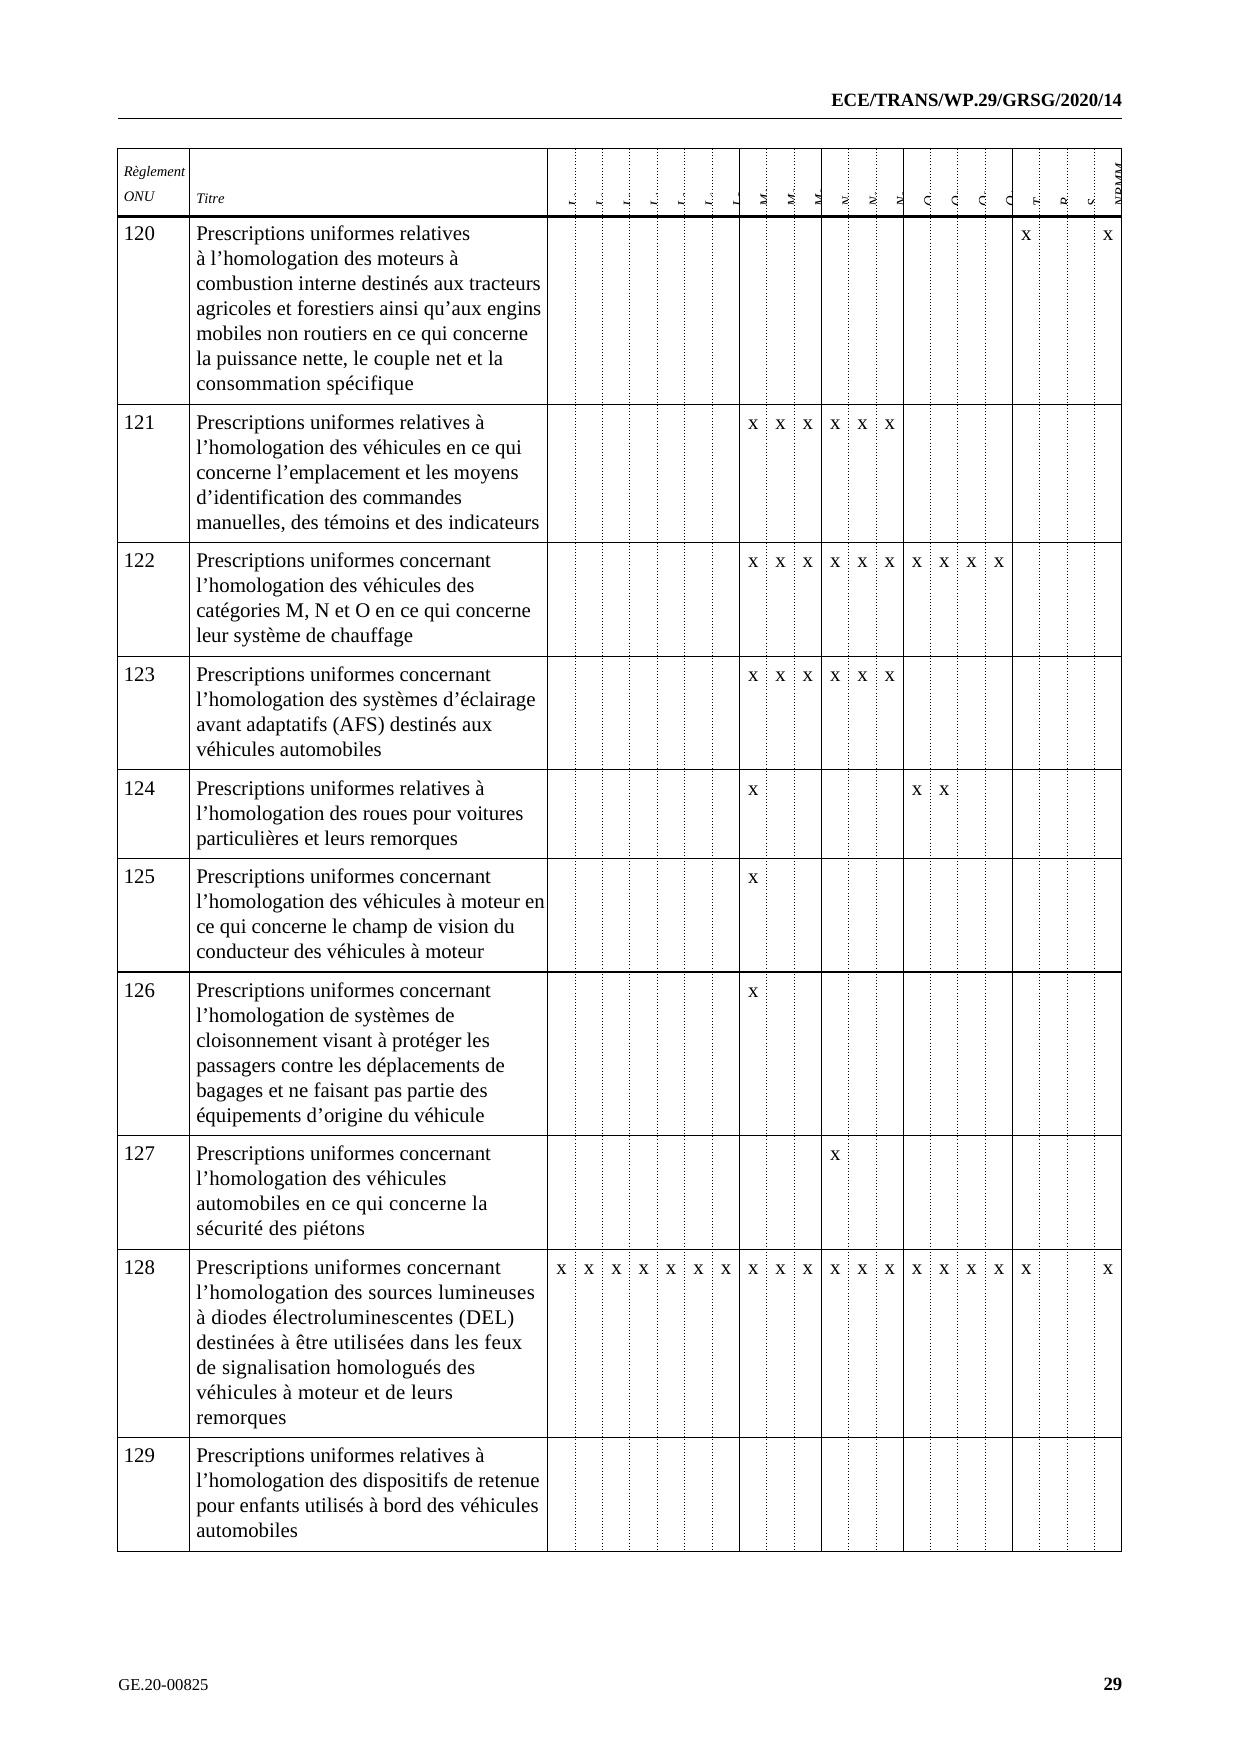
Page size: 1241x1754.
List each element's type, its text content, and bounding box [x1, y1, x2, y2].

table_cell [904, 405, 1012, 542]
table_header L2 [575, 149, 602, 215]
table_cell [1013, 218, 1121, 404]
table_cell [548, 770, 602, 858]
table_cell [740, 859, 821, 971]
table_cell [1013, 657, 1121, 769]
table_header N1 [822, 149, 848, 215]
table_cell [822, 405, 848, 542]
table_header O2 [930, 149, 958, 215]
table_header L7 [712, 149, 739, 215]
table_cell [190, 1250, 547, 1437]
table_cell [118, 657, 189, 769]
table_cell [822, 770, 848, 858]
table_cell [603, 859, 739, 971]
table_header O4 [985, 149, 1012, 215]
table_header L1 [548, 149, 575, 215]
table_header M3 [794, 149, 821, 215]
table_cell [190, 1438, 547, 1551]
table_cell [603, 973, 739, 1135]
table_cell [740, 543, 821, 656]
table_header M2 [767, 149, 794, 215]
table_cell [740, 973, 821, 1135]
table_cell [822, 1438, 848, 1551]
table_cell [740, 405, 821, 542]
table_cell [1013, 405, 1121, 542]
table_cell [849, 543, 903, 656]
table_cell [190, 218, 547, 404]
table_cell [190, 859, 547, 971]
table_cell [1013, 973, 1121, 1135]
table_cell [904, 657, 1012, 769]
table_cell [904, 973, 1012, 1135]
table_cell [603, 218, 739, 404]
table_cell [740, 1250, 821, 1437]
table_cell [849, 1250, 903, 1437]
table_header L5 [657, 149, 684, 215]
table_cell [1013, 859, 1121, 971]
table_header Titre [190, 149, 547, 215]
table_header S [1067, 149, 1094, 215]
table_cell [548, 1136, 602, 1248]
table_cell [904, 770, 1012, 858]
table_header L4 [630, 149, 657, 215]
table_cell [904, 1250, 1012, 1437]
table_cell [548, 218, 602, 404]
table_header N3 [876, 149, 903, 215]
table_header O1 [904, 149, 930, 215]
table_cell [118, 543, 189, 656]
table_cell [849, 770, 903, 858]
table_header R [1040, 149, 1067, 215]
table_header N2 [849, 149, 876, 215]
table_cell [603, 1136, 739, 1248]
table_header M1 [740, 149, 767, 215]
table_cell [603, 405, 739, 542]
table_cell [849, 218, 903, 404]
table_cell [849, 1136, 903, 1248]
table_header O3 [958, 149, 985, 215]
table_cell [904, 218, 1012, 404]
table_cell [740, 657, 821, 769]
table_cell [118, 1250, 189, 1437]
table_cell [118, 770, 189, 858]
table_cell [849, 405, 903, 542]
table_header L6 [684, 149, 712, 215]
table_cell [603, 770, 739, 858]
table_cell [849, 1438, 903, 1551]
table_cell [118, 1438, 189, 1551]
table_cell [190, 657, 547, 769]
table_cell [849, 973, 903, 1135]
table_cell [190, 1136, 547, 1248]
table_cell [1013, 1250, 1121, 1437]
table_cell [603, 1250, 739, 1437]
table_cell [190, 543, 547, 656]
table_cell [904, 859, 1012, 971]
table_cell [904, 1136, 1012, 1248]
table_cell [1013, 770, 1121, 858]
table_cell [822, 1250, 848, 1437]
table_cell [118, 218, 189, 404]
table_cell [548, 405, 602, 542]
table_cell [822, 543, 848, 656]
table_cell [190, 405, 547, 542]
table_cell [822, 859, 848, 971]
table_header NRMM [1094, 149, 1121, 215]
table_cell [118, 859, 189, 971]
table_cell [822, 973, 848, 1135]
table_header Règlement ONU [118, 149, 189, 215]
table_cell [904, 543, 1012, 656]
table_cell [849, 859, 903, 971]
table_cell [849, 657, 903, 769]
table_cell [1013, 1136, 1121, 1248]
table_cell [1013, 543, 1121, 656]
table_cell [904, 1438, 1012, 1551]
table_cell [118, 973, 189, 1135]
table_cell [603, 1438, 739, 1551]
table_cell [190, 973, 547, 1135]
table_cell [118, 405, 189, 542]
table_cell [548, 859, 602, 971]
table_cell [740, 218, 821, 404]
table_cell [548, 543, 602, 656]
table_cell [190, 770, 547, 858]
table_header L3 [603, 149, 630, 215]
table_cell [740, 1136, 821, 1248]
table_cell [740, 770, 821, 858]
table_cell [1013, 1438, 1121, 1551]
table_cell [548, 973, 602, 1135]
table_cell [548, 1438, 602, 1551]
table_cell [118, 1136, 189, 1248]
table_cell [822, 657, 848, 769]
table_header T [1013, 149, 1040, 215]
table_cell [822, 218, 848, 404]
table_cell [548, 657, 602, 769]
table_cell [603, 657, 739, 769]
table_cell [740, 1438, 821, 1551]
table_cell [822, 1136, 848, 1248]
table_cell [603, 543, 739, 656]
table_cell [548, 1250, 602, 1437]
